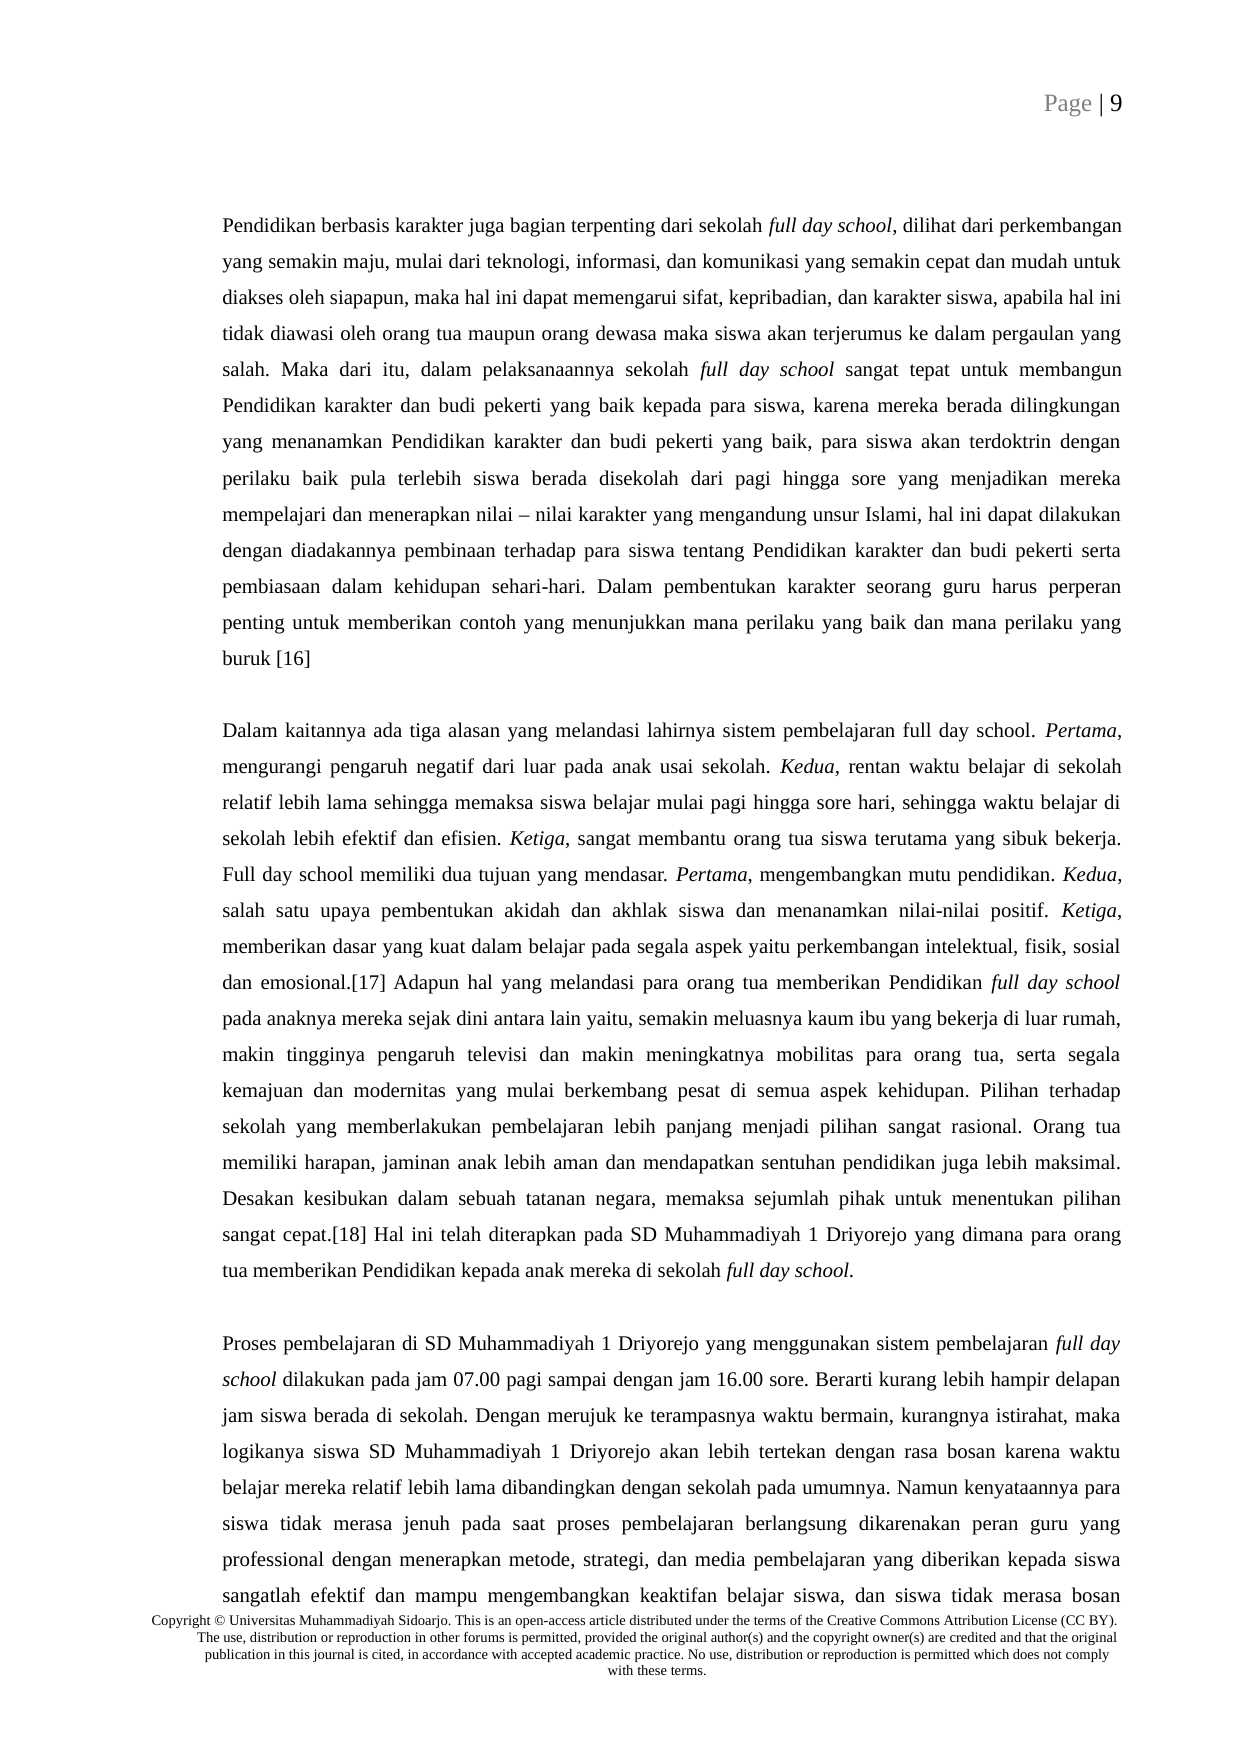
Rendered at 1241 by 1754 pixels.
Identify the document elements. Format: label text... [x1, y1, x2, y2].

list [222, 1331, 1122, 1607]
list Pendidikan berbasis karakter juga bagian terpenting dari sekolah full day school, dilihat dari perkembangan yang semakin maju, mulai dari teknologi, informasi, dan komunikasi yang semakin cepat dan mudah untuk diakses oleh siapapun, maka hal ini dapat memengarui sifat, kepribadian, dan karakter siswa, apabila hal ini tidak diawasi oleh orang tua maupun orang dewasa maka siswa akan terjerumus ke dalam pergaulan yang salah. Maka dari itu, dalam pelaksanaannya sekolah full day school sangat tepat untuk membangun Pendidikan karakter dan budi pekerti yang baik kepada para siswa, karena mereka berada dilingkungan yang menanamkan Pendidikan karakter dan budi pekerti yang baik, para siswa akan terdoktrin dengan perilaku baik pula terlebih siswa berada disekolah dari pagi hingga sore yang menjadikan mereka mempelajari dan menerapkan nilai – nilai karakter yang mengandung unsur Islami, hal ini dapat dilakukan dengan diadakannya pembinaan terhadap para siswa tentang Pendidikan karakter dan budi pekerti serta pembiasaan dalam kehidupan sehari-hari. Dalam pembentukan karakter seorang guru harus perperan penting untuk memberikan contoh yang menunjukkan mana perilaku yang baik dan mana perilaku yang buruk [16] [222, 213, 1122, 670]
text Dalam kaitannya ada tiga alasan yang melandasi lahirnya sistem pembelajaran full day school. Pertama, mengurangi pengaruh negatif dari luar pada anak usai sekolah. Kedua, rentan waktu belajar di sekolah relatif lebih lama sehingga memaksa siswa belajar mulai pagi hingga sore hari, sehingga waktu belajar di sekolah lebih efektif dan efisien. Ketiga, sangat membantu orang tua siswa terutama yang sibuk bekerja. Full day school memiliki dua tujuan yang mendasar. Pertama, mengembangkan mutu pendidikan. Kedua, salah satu upaya pembentukan akidah dan akhlak siswa dan menanamkan nilai-nilai positif. Ketiga, memberikan dasar yang kuat dalam belajar pada segala aspek yaitu perkembangan intelektual, fisik, sosial dan emosional.[17] Adapun hal yang melandasi para orang tua memberikan Pendidikan full day school pada anaknya mereka sejak dini antara lain yaitu, semakin meluasnya kaum ibu yang bekerja di luar rumah, makin tingginya pengaruh televisi dan makin meningkatnya mobilitas para orang tua, serta segala kemajuan dan modernitas yang mulai berkembang pesat di semua aspek kehidupan. Pilihan terhadap sekolah yang memberlakukan pembelajaran lebih panjang menjadi pilihan sangat rasional. Orang tua memiliki harapan, jaminan anak lebih aman dan mendapatkan sentuhan pendidikan juga lebih maksimal. Desakan kesibukan dalam sebuah tatanan negara, memaksa sejumlah pihak untuk menentukan pilihan sangat cepat.[18] Hal ini telah diterapkan pada SD Muhammadiyah 1 Driyorejo yang dimana para orang tua memberikan Pendidikan kepada anak mereka di sekolah full day school. [222, 718, 1122, 1282]
